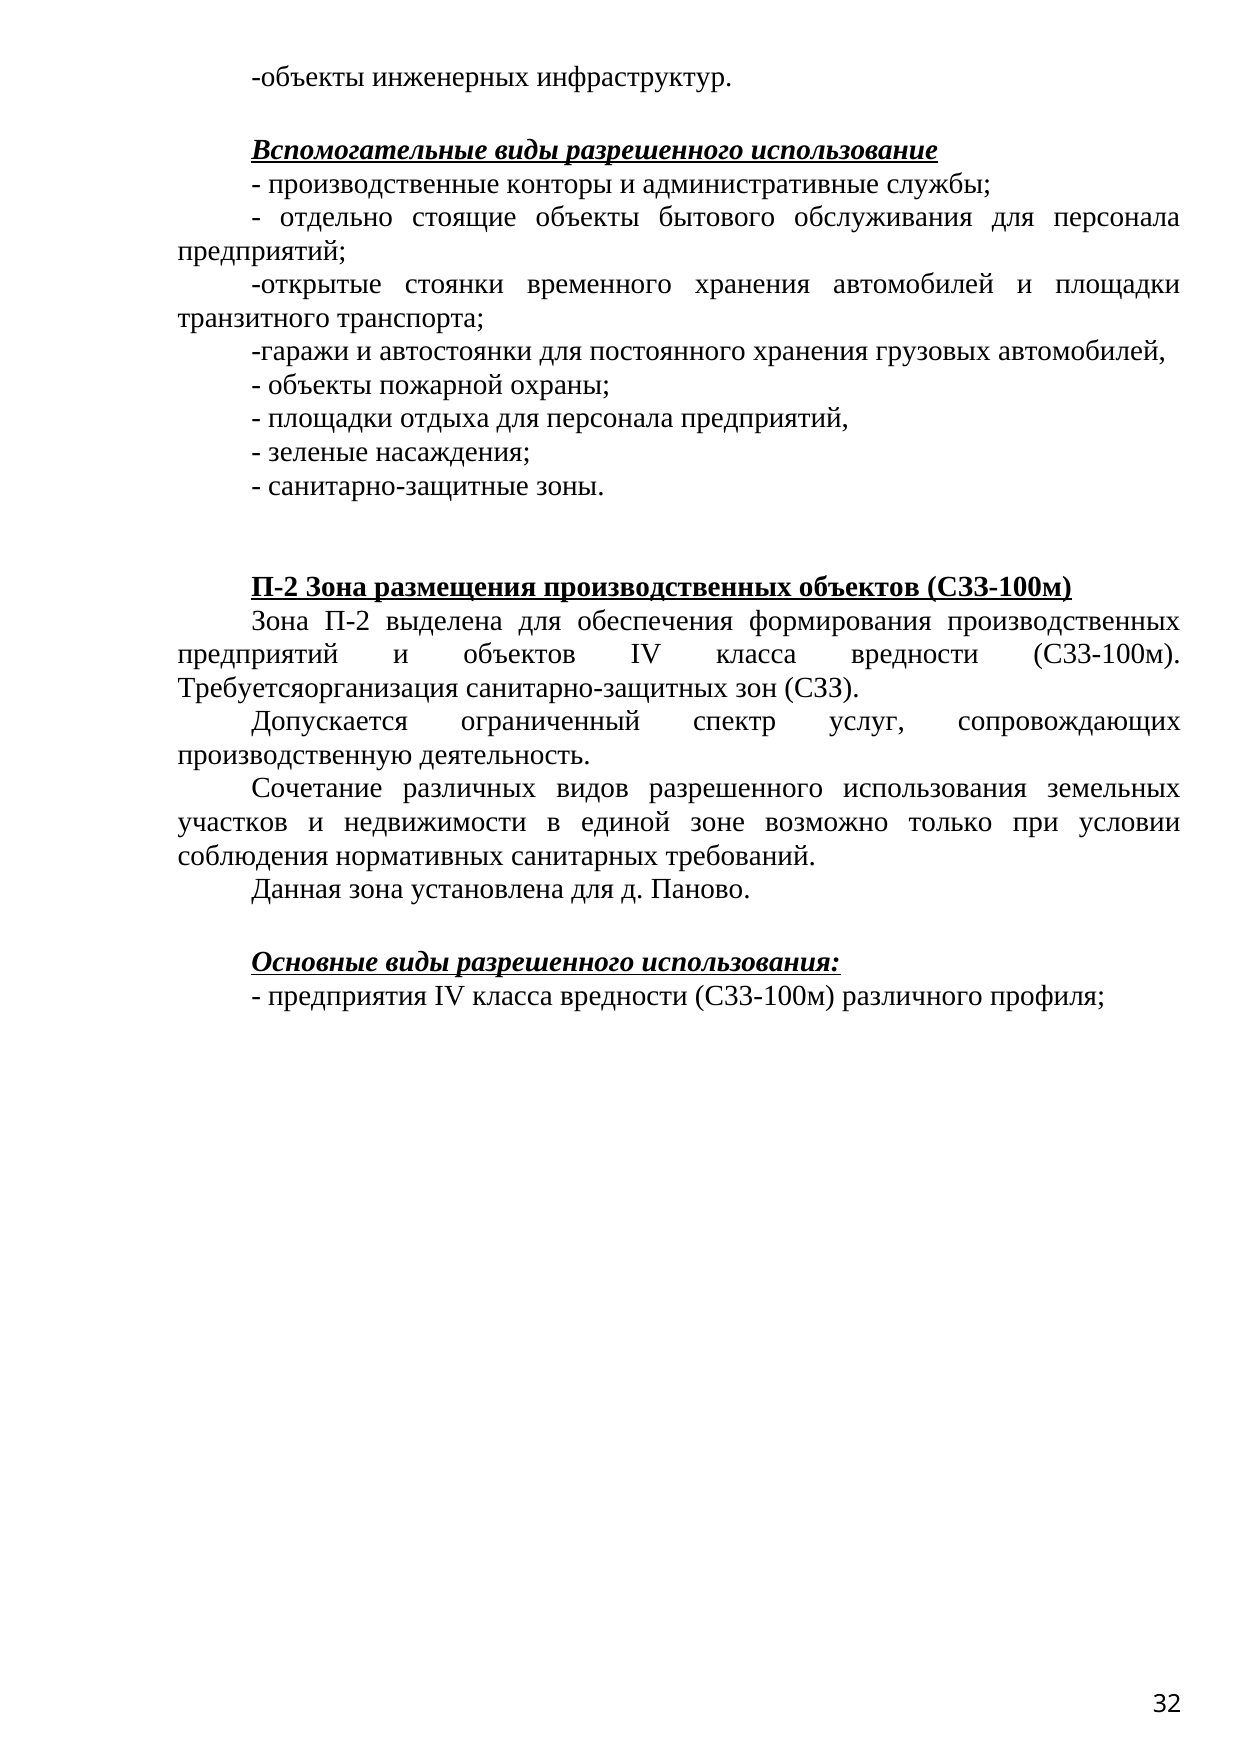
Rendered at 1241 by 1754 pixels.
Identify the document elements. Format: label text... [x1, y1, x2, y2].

text -гаражи и автостоянки для постоянного хранения грузовых автомобилей, [177, 333, 1181, 367]
text - санитарно-защитные зоны. [177, 468, 1181, 501]
text - объекты пожарной охраны; [177, 367, 1181, 401]
text Допускается ограниченный спектр услуг, сопровождающих производственную деятельность. [177, 703, 1181, 771]
text П-2 Зона размещения производственных объектов (СЗЗ-100м) [177, 569, 1181, 603]
text Данная зона установлена для д. Паново. [177, 871, 1181, 905]
text Основные виды разрешенного использования: [177, 944, 1181, 978]
text Зона П-2 выделена для обеспечения формирования производственных предприятий и объектов IV класса вредности (С33-100м). Требуетсяорганизация санитарно-защитных зон (СЗЗ). [177, 603, 1181, 703]
text - зеленые насаждения; [177, 434, 1181, 468]
text Сочетание различных видов разрешенного использования земельных участков и недвижимости в единой зоне возможно только при условии соблюдения нормативных санитарных требований. [177, 771, 1181, 871]
text -объекты инженерных инфраструктур. [177, 59, 1181, 93]
text - производственные конторы и административные службы; [177, 166, 1181, 199]
text - предприятия IV класса вредности (С33-100м) различного профиля; [177, 978, 1181, 1012]
text -открытые стоянки временного хранения автомобилей и площадки транзитного транспорта; [177, 266, 1181, 333]
text Вспомогательные виды разрешенного использование [177, 132, 1181, 166]
text - отдельно стоящие объекты бытового обслуживания для персонала предприятий; [177, 199, 1181, 266]
text - площадки отдыха для персонала предприятий, [177, 401, 1181, 434]
